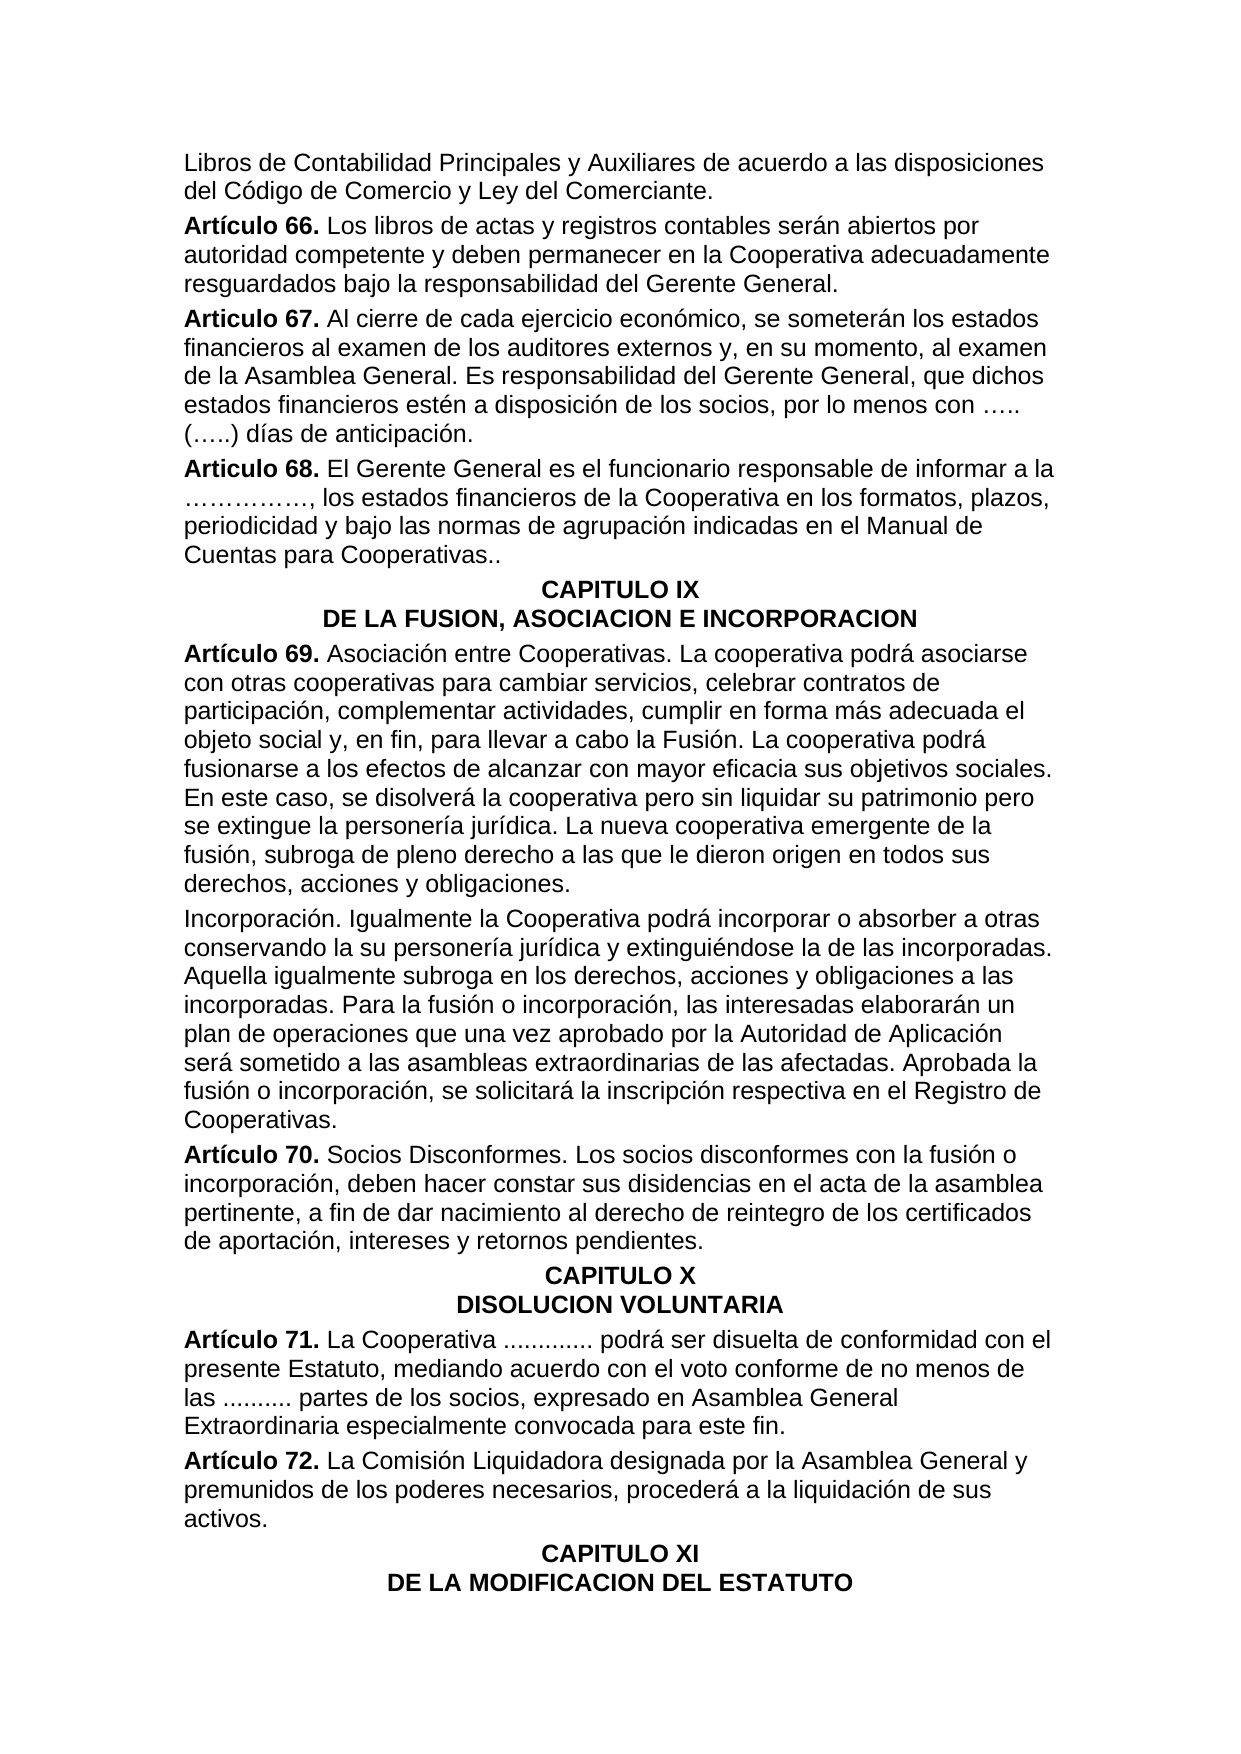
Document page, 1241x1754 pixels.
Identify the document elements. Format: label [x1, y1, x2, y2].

table_cell [177, 148, 1063, 1603]
